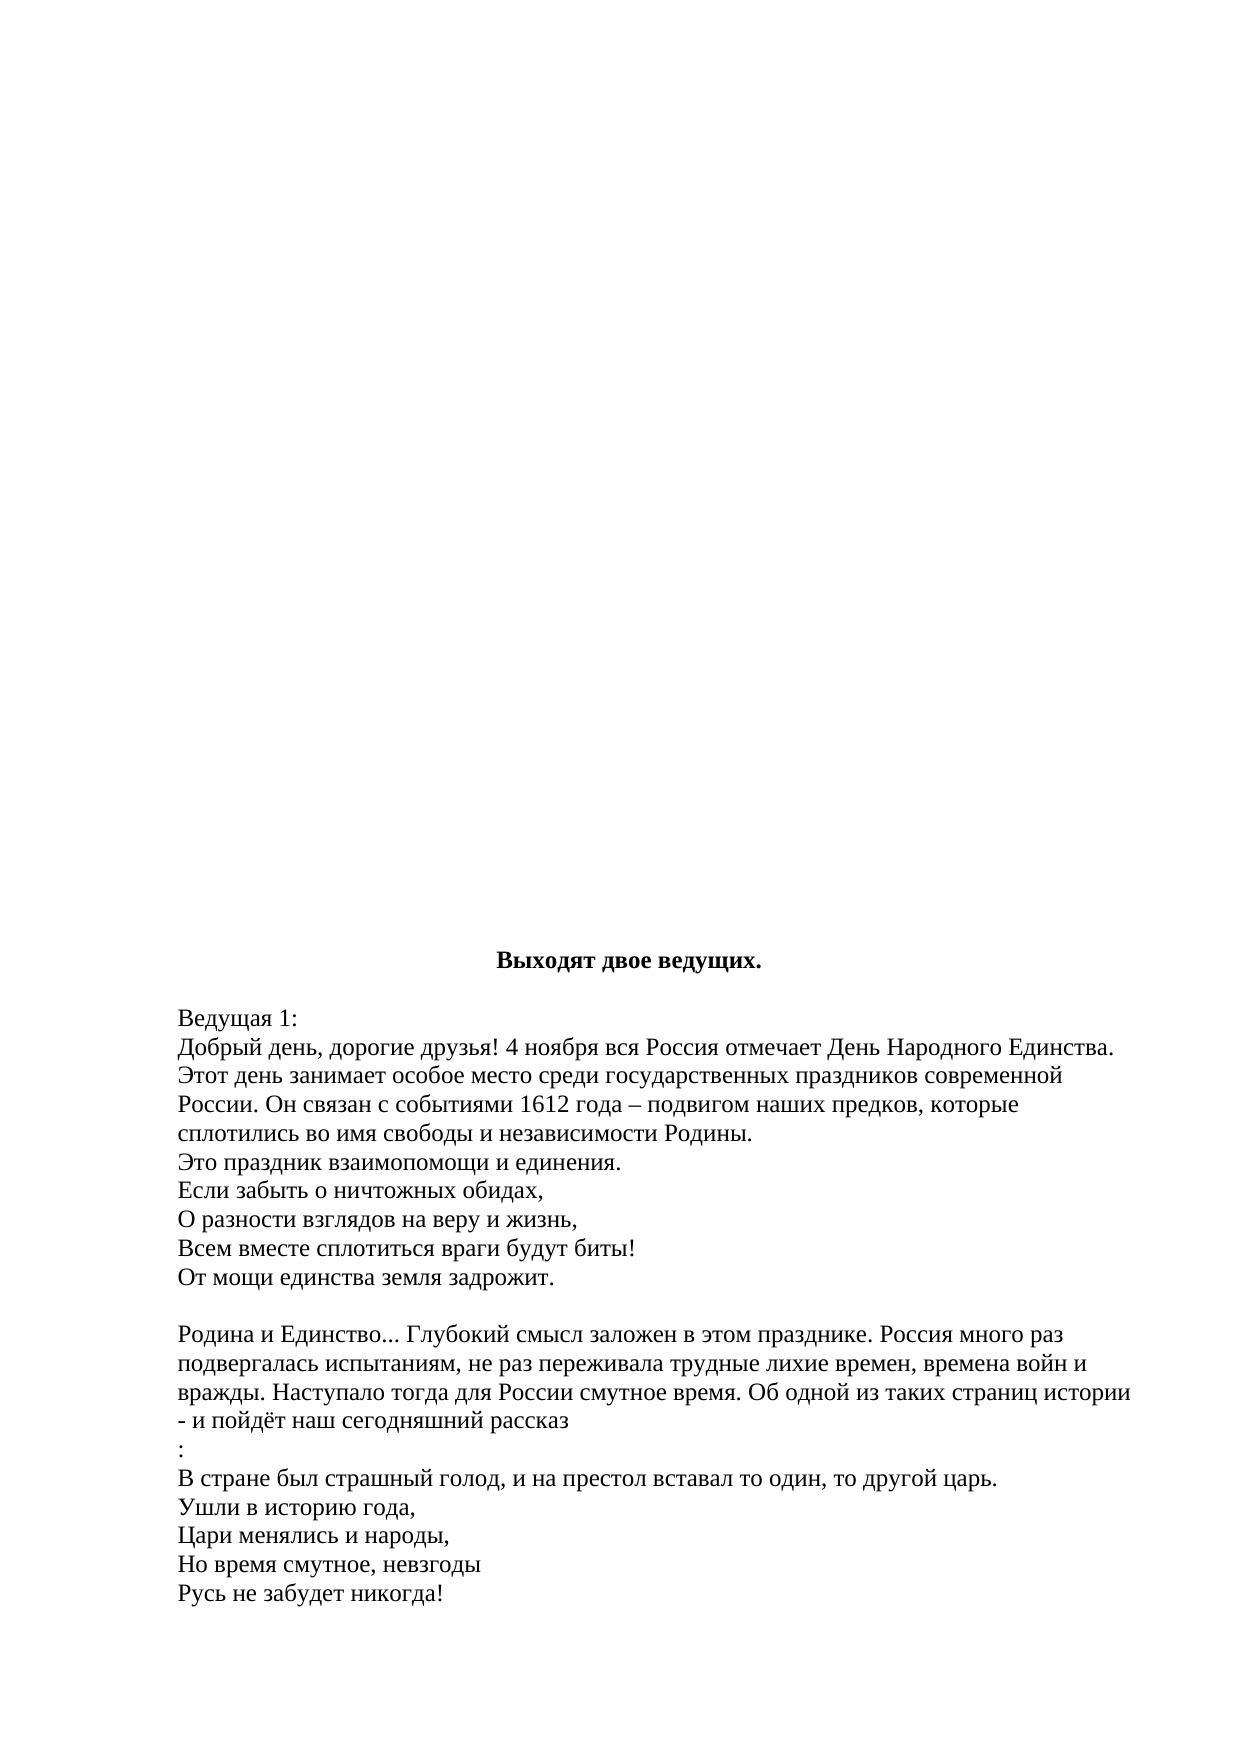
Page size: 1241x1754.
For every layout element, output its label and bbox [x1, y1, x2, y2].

table_header [174, 942, 1146, 1610]
